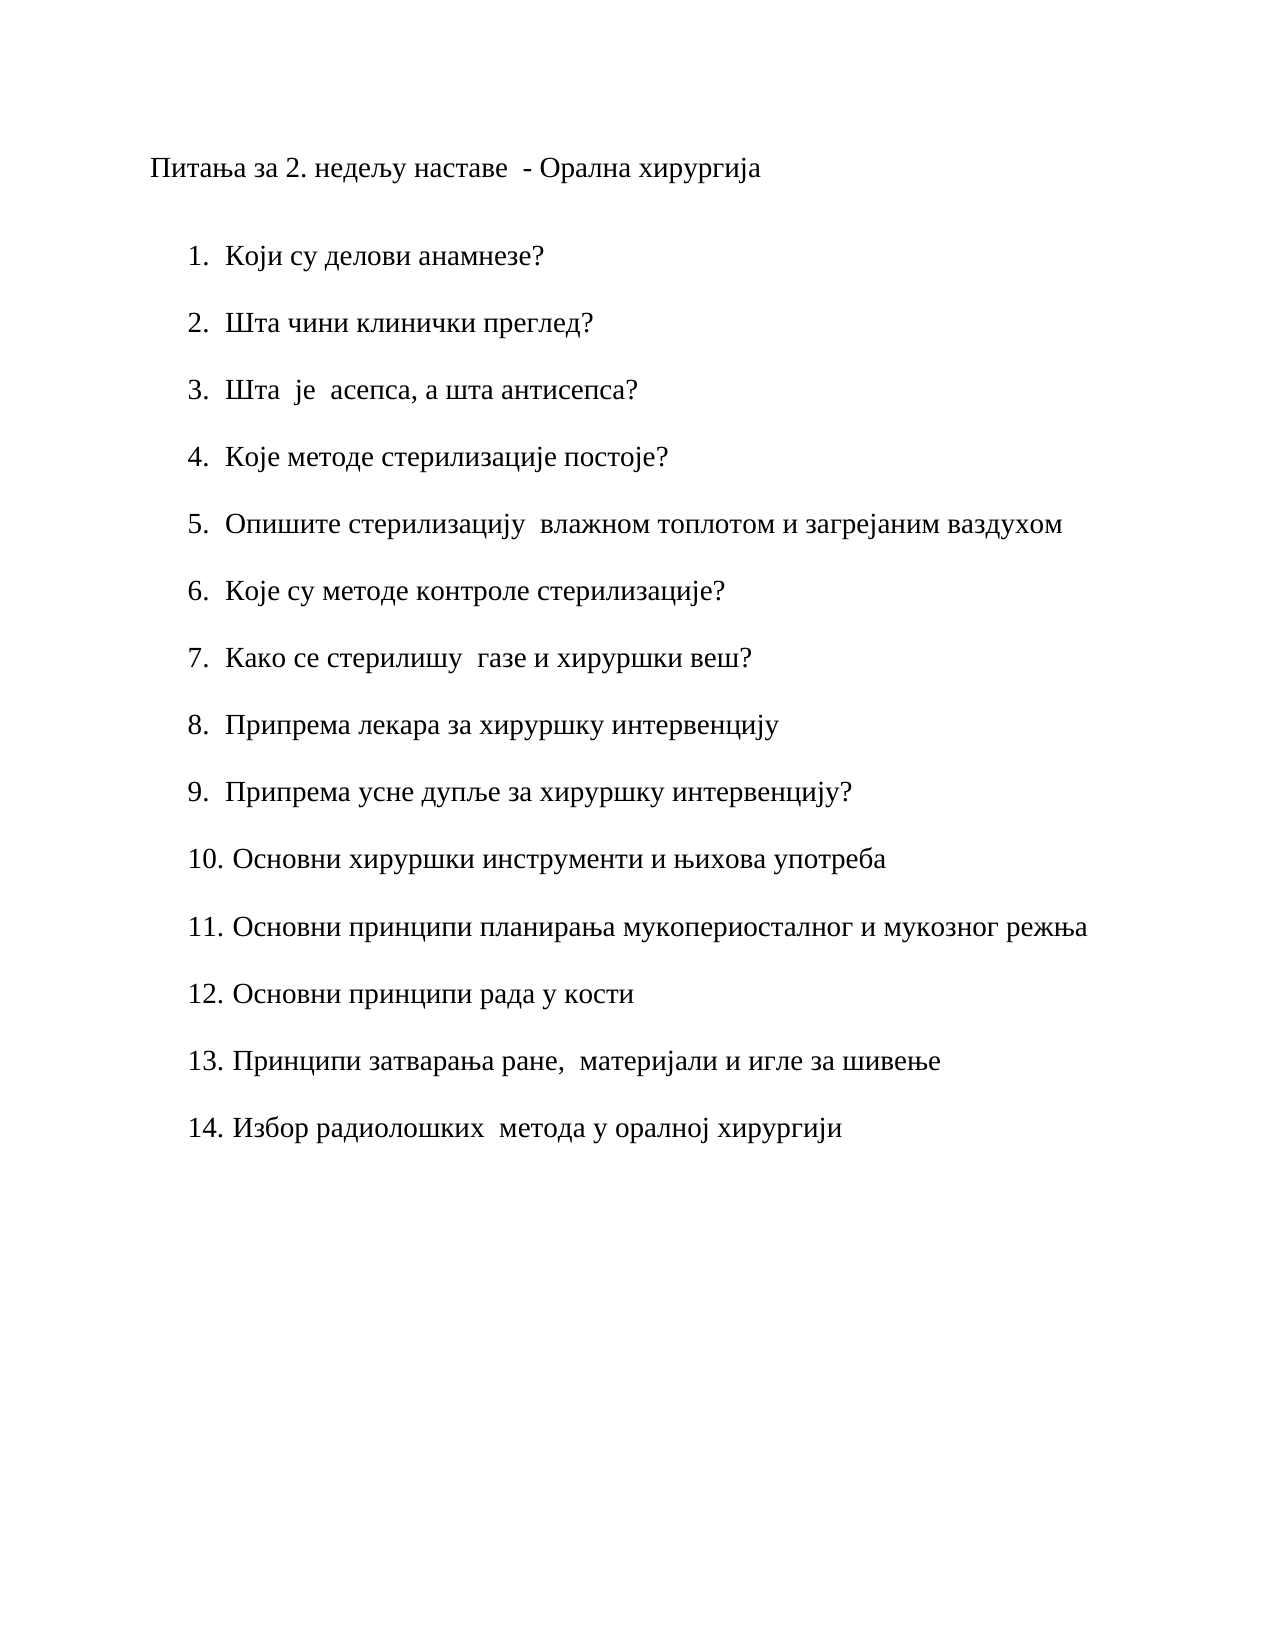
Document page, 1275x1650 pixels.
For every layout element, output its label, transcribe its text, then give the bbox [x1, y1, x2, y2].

list Основни принципи рада у кости [187, 976, 1125, 1009]
list Које су методе контроле стерилизације? [187, 573, 1125, 607]
list Основни принципи планирања мукопериосталног и мукозног режња [187, 909, 1125, 942]
text Питања за 2. недељу наставе - Орална хирургија [150, 150, 1125, 183]
list Који су делови анамнезе? [187, 238, 1125, 271]
list Шта је асепса, а шта антисепса? [187, 372, 1125, 406]
list Избор радиолошких метода у оралној хирургији [187, 1110, 1125, 1143]
list Шта чини клинички преглед? [187, 305, 1125, 338]
list Како се стерилишу газе и хируршки веш? [187, 640, 1125, 674]
list Припрема лекара за хируршку интервенцију [187, 707, 1125, 741]
list Припрема усне дупље за хируршку интервенцију? [187, 774, 1125, 808]
list Опишите стерилизацију влажном топлотом и загрејаним ваздухом [187, 506, 1125, 540]
list Које методе стерилизације постоје? [187, 439, 1125, 473]
list Основни хируршки инструменти и њихова употреба [187, 842, 1125, 875]
list Принципи затварања ране, материјали и игле за шивење [187, 1043, 1125, 1076]
